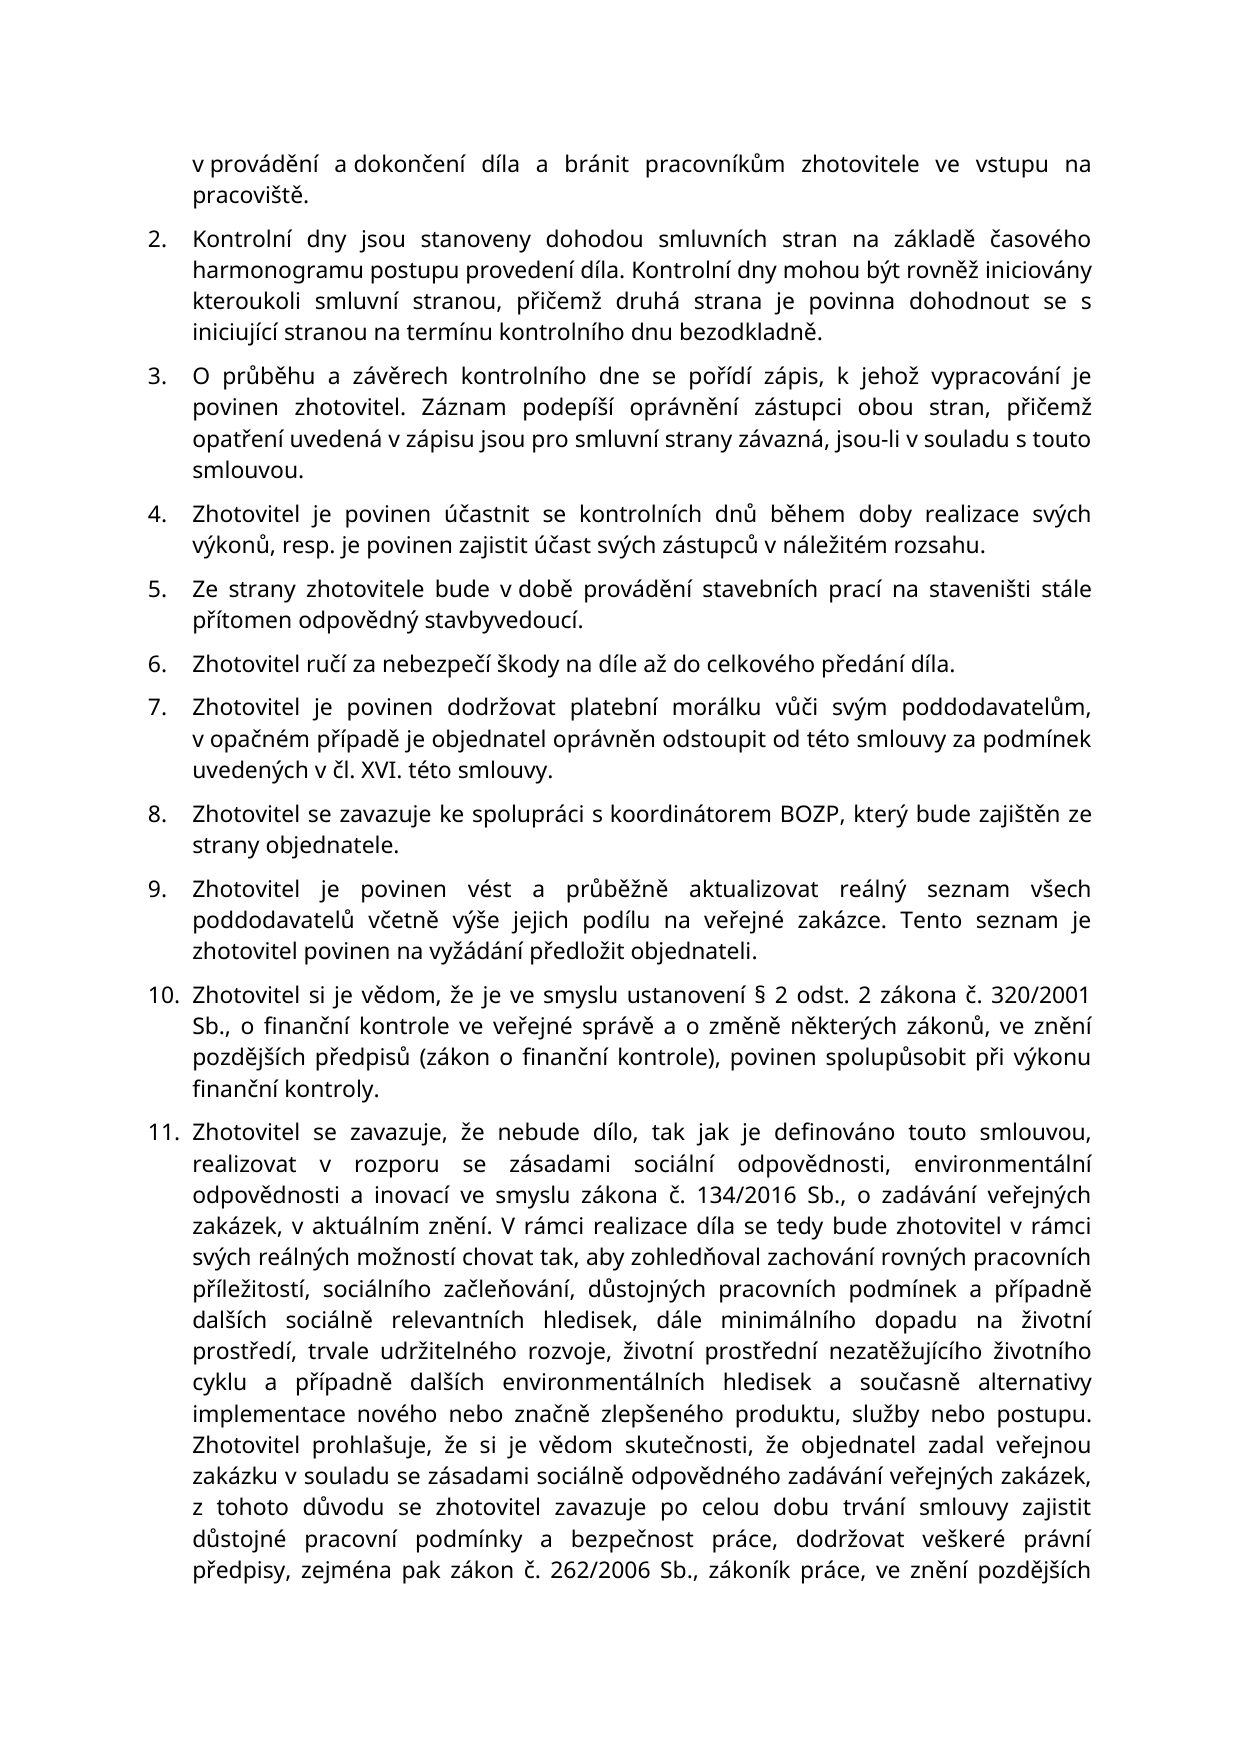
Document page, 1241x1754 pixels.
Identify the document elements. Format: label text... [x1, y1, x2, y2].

list O průběhu a závěrech kontrolního dne se pořídí zápis, k jehož vypracování je povinen zhotovitel. Záznam podepíší oprávnění zástupci obou stran, přičemž opatření uvedená v zápisu jsou pro smluvní strany závazná, jsou-li v souladu s touto smlouvou. [148, 360, 1093, 485]
list Kontrolní dny jsou stanoveny dohodou smluvních stran na základě časového harmonogramu postupu provedení díla. Kontrolní dny mohou být rovněž iniciovány kteroukoli smluvní stranou, přičemž druhá strana je povinna dohodnout se s iniciující stranou na termínu kontrolního dnu bezodkladně. [148, 223, 1093, 348]
list Zhotovitel je povinen dodržovat platební morálku vůči svým poddodavatelům, v opačném případě je objednatel oprávněn odstoupit od této smlouvy za podmínek uvedených v čl. XVI. této smlouvy. [148, 691, 1093, 785]
list Zhotovitel ručí za nebezpečí škody na díle až do celkového předání díla. [148, 648, 1093, 679]
list Zhotovitel se zavazuje ke spolupráci s koordinátorem BOZP, který bude zajištěn ze strany objednatele. [148, 798, 1093, 860]
list Ze strany zhotovitele bude v době provádění stavebních prací na staveništi stále přítomen odpovědný stavbyvedoucí. [148, 573, 1093, 635]
list Zhotovitel si je vědom, že je ve smyslu ustanovení § 2 odst. 2 zákona č. 320/2001 Sb., o finanční kontrole ve veřejné správě a o změně některých zákonů, ve znění pozdějších předpisů (zákon o finanční kontrole), povinen spolupůsobit při výkonu finanční kontroly. [148, 979, 1093, 1104]
list Zhotovitel je povinen účastnit se kontrolních dnů během doby realizace svých výkonů, resp. je povinen zajistit účast svých zástupců v náležitém rozsahu. [148, 498, 1093, 560]
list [148, 148, 1093, 210]
list Zhotovitel je povinen vést a průběžně aktualizovat reálný seznam všech poddodavatelů včetně výše jejich podílu na veřejné zakázce. Tento seznam je zhotovitel povinen na vyžádání předložit objednateli. [148, 873, 1093, 966]
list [148, 1116, 1093, 1585]
